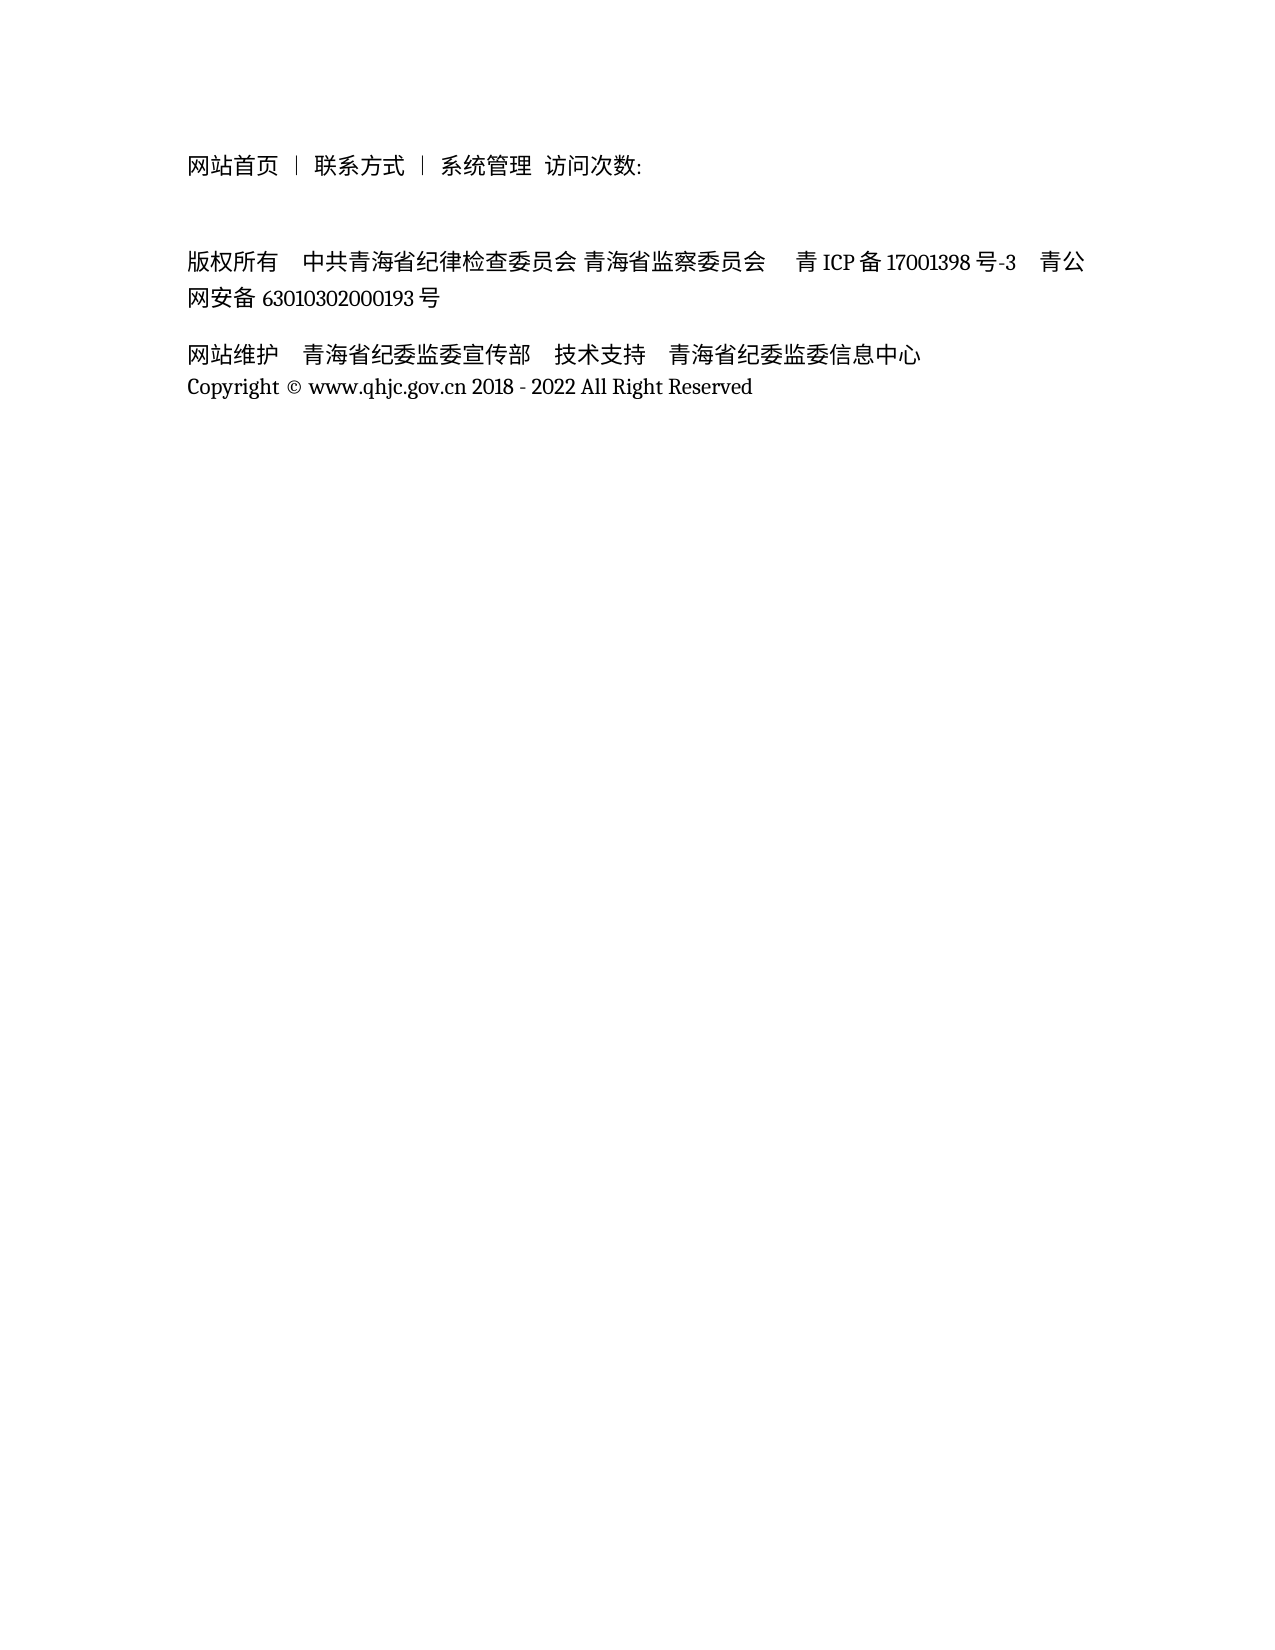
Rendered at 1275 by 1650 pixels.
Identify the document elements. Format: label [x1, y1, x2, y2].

text [187, 150, 1087, 313]
text [187, 339, 1087, 401]
